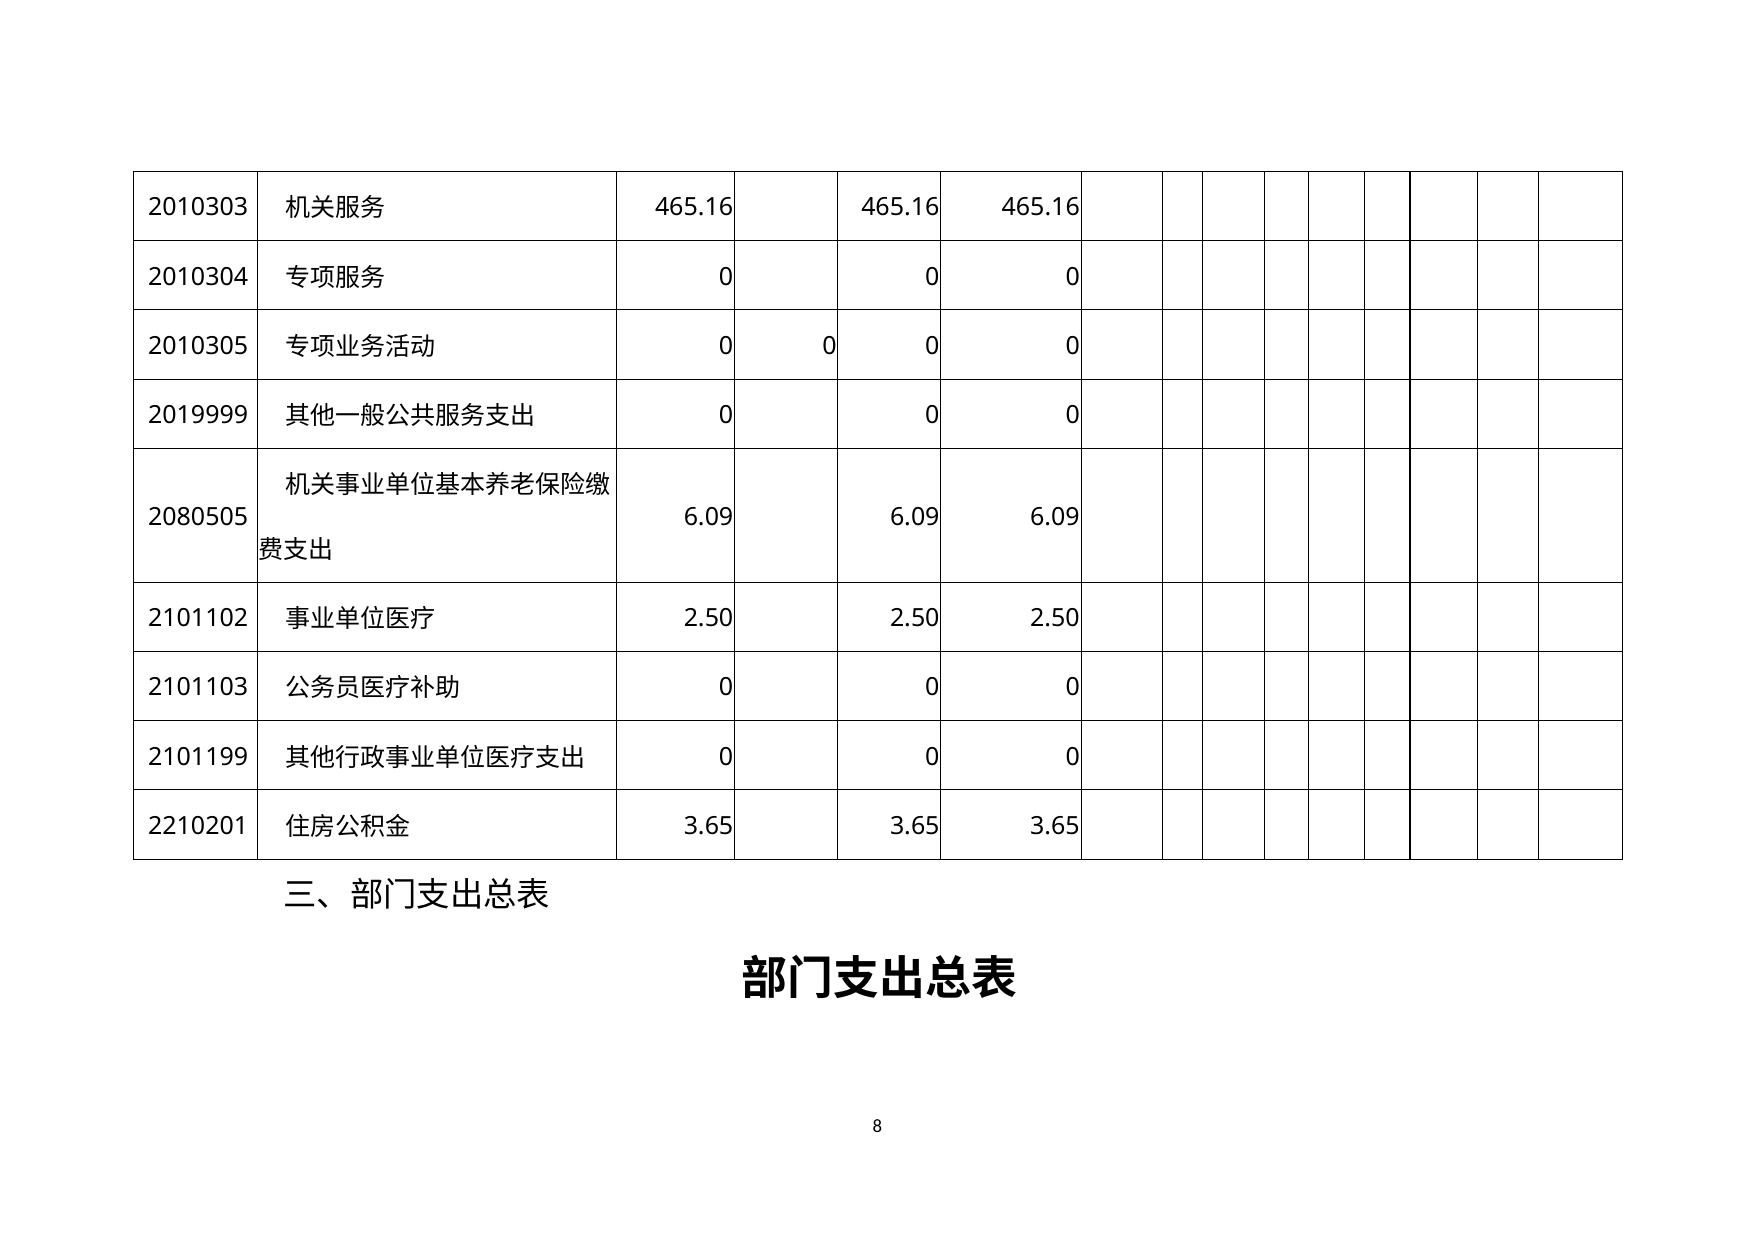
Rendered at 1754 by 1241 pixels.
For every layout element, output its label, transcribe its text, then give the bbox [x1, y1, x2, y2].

table_cell [1082, 721, 1162, 789]
table_cell [1309, 380, 1364, 448]
table_cell [1163, 241, 1202, 309]
table_cell [1478, 449, 1538, 582]
table_cell [1478, 380, 1538, 448]
table_cell [1309, 652, 1364, 720]
table_cell 465.16 [941, 172, 1081, 240]
table_cell 0 [838, 652, 940, 720]
table_cell 2101103 [134, 652, 257, 720]
table_cell [1265, 652, 1308, 720]
table_cell [1365, 241, 1409, 309]
table_cell [1203, 583, 1264, 651]
table_cell [1163, 583, 1202, 651]
table_cell 其他一般公共服务支出 [258, 380, 616, 448]
table_cell 0 [617, 380, 734, 448]
table_cell [1203, 449, 1264, 582]
table_cell [1203, 721, 1264, 789]
table_cell 465.16 [838, 172, 940, 240]
table_cell 0 [941, 241, 1081, 309]
table_cell [1411, 652, 1477, 720]
table_cell [1365, 172, 1409, 240]
table_cell [735, 172, 837, 240]
table_cell 3.65 [617, 790, 734, 858]
table_cell [1265, 583, 1308, 651]
table_cell [1163, 721, 1202, 789]
table_cell [1478, 790, 1538, 858]
table_cell 465.16 [617, 172, 734, 240]
table_cell [1411, 172, 1477, 240]
list 部门支出总表 [150, 860, 1604, 924]
table_cell 0 [617, 241, 734, 309]
table_cell [1265, 790, 1308, 858]
table_cell [1082, 449, 1162, 582]
table_cell 0 [617, 310, 734, 378]
table_cell [1309, 172, 1364, 240]
table_cell 0 [838, 721, 940, 789]
table_cell [735, 652, 837, 720]
table_cell [1411, 721, 1477, 789]
table_cell [1203, 172, 1264, 240]
table_cell [1309, 449, 1364, 582]
table_cell [1539, 652, 1622, 720]
table_cell [735, 583, 837, 651]
table_cell [1203, 380, 1264, 448]
table_cell [1309, 310, 1364, 378]
table_cell [1365, 449, 1409, 582]
table_cell [1309, 790, 1364, 858]
table_cell [735, 241, 837, 309]
table_cell 2.50 [941, 583, 1081, 651]
table_cell [1163, 449, 1202, 582]
table_cell 2080505 [134, 449, 257, 582]
table_cell 2.50 [617, 583, 734, 651]
table_cell [1163, 310, 1202, 378]
table_cell [1478, 652, 1538, 720]
table_cell [1539, 583, 1622, 651]
table_cell [1478, 241, 1538, 309]
table_cell [1265, 380, 1308, 448]
table_cell [1082, 310, 1162, 378]
table_cell 2101102 [134, 583, 257, 651]
table_cell [1203, 790, 1264, 858]
table_cell 专项业务活动 [258, 310, 616, 378]
table_cell [1082, 790, 1162, 858]
table_cell 2010303 [134, 172, 257, 240]
table_cell [1265, 449, 1308, 582]
table_cell [1082, 380, 1162, 448]
table_cell [1365, 380, 1409, 448]
table_cell [1411, 310, 1477, 378]
table_cell 2010304 [134, 241, 257, 309]
table_cell [1265, 172, 1308, 240]
table_cell [1411, 380, 1477, 448]
table_cell 6.09 [617, 449, 734, 582]
table_cell [1411, 449, 1477, 582]
table_cell [1309, 583, 1364, 651]
table_cell [1478, 583, 1538, 651]
table_cell [1411, 241, 1477, 309]
table_cell [1478, 310, 1538, 378]
table_cell [1478, 172, 1538, 240]
table_cell 0 [838, 310, 940, 378]
table_cell 2.50 [838, 583, 940, 651]
table_cell [1265, 310, 1308, 378]
table_cell 专项服务 [258, 241, 616, 309]
table_cell [1539, 790, 1622, 858]
table_cell [1082, 172, 1162, 240]
table_cell [1539, 721, 1622, 789]
table_cell [1203, 310, 1264, 378]
table_cell [1365, 721, 1409, 789]
table_cell 0 [735, 310, 837, 378]
table_cell 2210201 [134, 790, 257, 858]
table_cell [1539, 380, 1622, 448]
table_cell [1411, 790, 1477, 858]
table_cell [1539, 310, 1622, 378]
table_cell [1309, 241, 1364, 309]
table_cell 0 [838, 241, 940, 309]
table_cell 2101199 [134, 721, 257, 789]
table_cell [1203, 241, 1264, 309]
table_cell [1163, 380, 1202, 448]
table_cell [1082, 583, 1162, 651]
table_cell 2019999 [134, 380, 257, 448]
table_cell [1539, 241, 1622, 309]
table_cell [735, 721, 837, 789]
table_cell 0 [941, 652, 1081, 720]
table_cell [735, 790, 837, 858]
table_cell 0 [941, 310, 1081, 378]
table_cell 公务员医疗补助 [258, 652, 616, 720]
table_cell [1203, 652, 1264, 720]
table_cell 3.65 [838, 790, 940, 858]
table_cell 6.09 [941, 449, 1081, 582]
table_cell 其他行政事业单位医疗支出 [258, 721, 616, 789]
table_cell 机关服务 [258, 172, 616, 240]
table_cell 0 [941, 380, 1081, 448]
table_cell [735, 449, 837, 582]
table_cell [1539, 449, 1622, 582]
table_cell 机关事业单位基本养老保险缴费支出 [258, 449, 616, 582]
table_cell 事业单位医疗 [258, 583, 616, 651]
table_cell [1265, 721, 1308, 789]
table_cell 0 [617, 721, 734, 789]
table_cell [1365, 652, 1409, 720]
table_cell [1365, 310, 1409, 378]
table_cell [1163, 652, 1202, 720]
table_cell [735, 380, 837, 448]
table_cell 6.09 [838, 449, 940, 582]
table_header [198, 925, 1561, 1025]
table_cell [1365, 583, 1409, 651]
table_cell 2010305 [134, 310, 257, 378]
table_cell [1265, 241, 1308, 309]
table_cell [1365, 790, 1409, 858]
table_cell 住房公积金 [258, 790, 616, 858]
table_cell [1163, 172, 1202, 240]
table_cell [1082, 652, 1162, 720]
table_cell [1478, 721, 1538, 789]
table_cell [1539, 172, 1622, 240]
table_cell 0 [617, 652, 734, 720]
table_cell 0 [838, 380, 940, 448]
table_cell 3.65 [941, 790, 1081, 858]
table_cell [1309, 721, 1364, 789]
table_cell [1411, 583, 1477, 651]
table_cell [1082, 241, 1162, 309]
table_cell [1163, 790, 1202, 858]
table_cell 0 [941, 721, 1081, 789]
